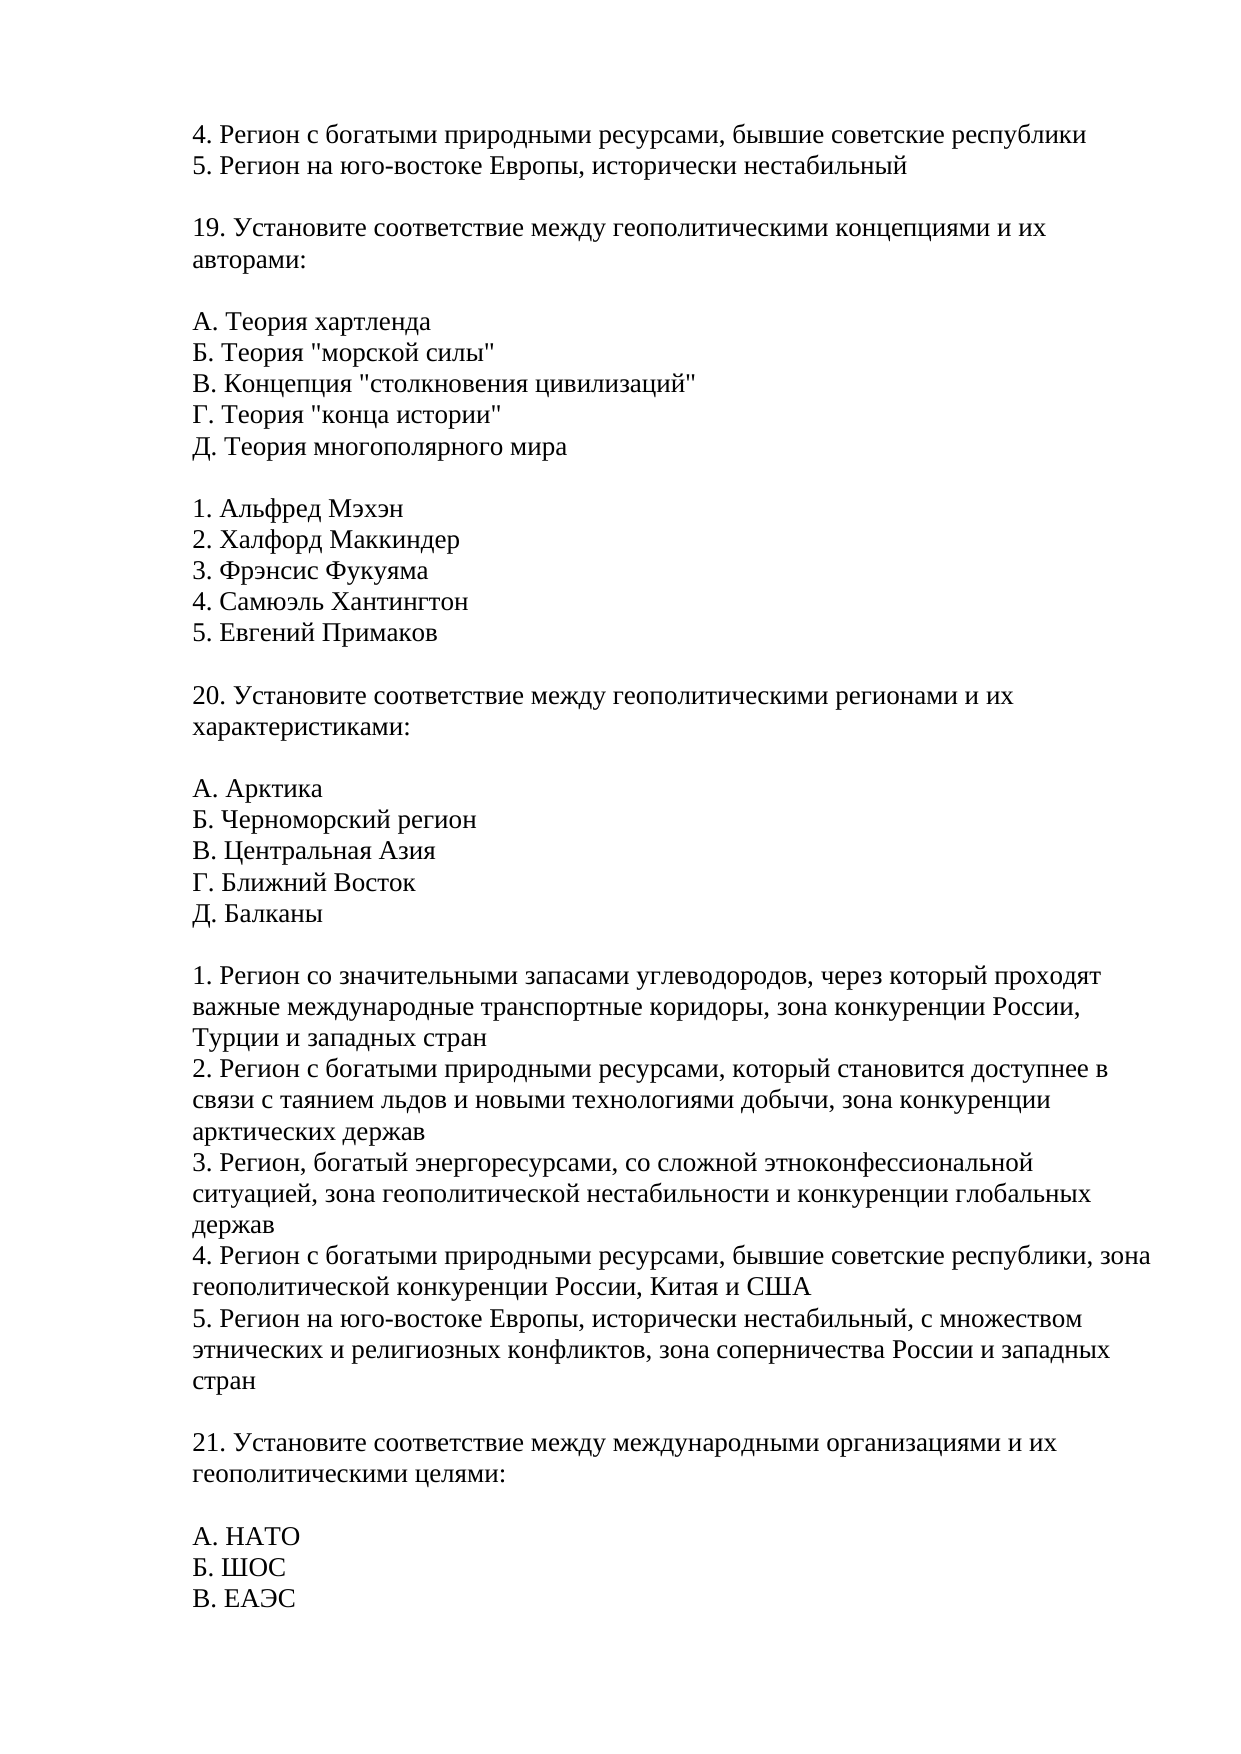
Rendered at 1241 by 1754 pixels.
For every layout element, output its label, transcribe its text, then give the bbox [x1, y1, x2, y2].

text В. ЕАЭС [192, 1582, 1152, 1613]
text Д. Балканы [192, 897, 1152, 928]
text 4. Регион с богатыми природными ресурсами, бывшие советские республики, зона геополитической конкуренции России, Китая и США [192, 1239, 1152, 1302]
text 1. Альфред Мэхэн [192, 492, 1152, 523]
text 2. Халфорд Маккиндер [192, 523, 1152, 554]
text 21. Установите соответствие между международными организациями и их геополитическими целями: [192, 1426, 1152, 1488]
text 4. Самюэль Хантингтон [192, 585, 1152, 616]
text Б. ШОС [192, 1551, 1152, 1582]
text В. Центральная Азия [192, 834, 1152, 866]
text В. Концепция "столкновения цивилизаций" [192, 367, 1152, 398]
text 1. Регион со значительными запасами углеводородов, через который проходят важные международные транспортные коридоры, зона конкуренции России, Турции и западных стран [192, 959, 1152, 1052]
text 5. Регион на юго-востоке Европы, исторически нестабильный, с множеством этнических и религиозных конфликтов, зона соперничества России и западных стран [192, 1302, 1152, 1395]
text Г. Теория "конца истории" [192, 398, 1152, 429]
text А. НАТО [192, 1520, 1152, 1551]
text Б. Черноморский регион [192, 803, 1152, 834]
text 19. Установите соответствие между геополитическими концепциями и их авторами: [192, 212, 1152, 274]
text Б. Теория "морской силы" [192, 336, 1152, 367]
text 3. Фрэнсис Фукуяма [192, 554, 1152, 585]
text 20. Установите соответствие между геополитическими регионами и их характеристиками: [192, 679, 1152, 741]
text Г. Ближний Восток [192, 866, 1152, 897]
text Д. Теория многополярного мира [192, 429, 1152, 461]
text 3. Регион, богатый энергоресурсами, со сложной этноконфессиональной ситуацией, зона геополитической нестабильности и конкуренции глобальных держав [192, 1146, 1152, 1239]
text 5. Евгений Примаков [192, 616, 1152, 648]
text А. Теория хартленда [192, 305, 1152, 336]
text 5. Регион на юго-востоке Европы, исторически нестабильный [192, 149, 1152, 180]
text А. Арктика [192, 772, 1152, 803]
text 4. Регион с богатыми природными ресурсами, бывшие советские республики [192, 118, 1152, 149]
text 2. Регион с богатыми природными ресурсами, который становится доступнее в связи с таянием льдов и новыми технологиями добычи, зона конкуренции арктических держав [192, 1052, 1152, 1146]
